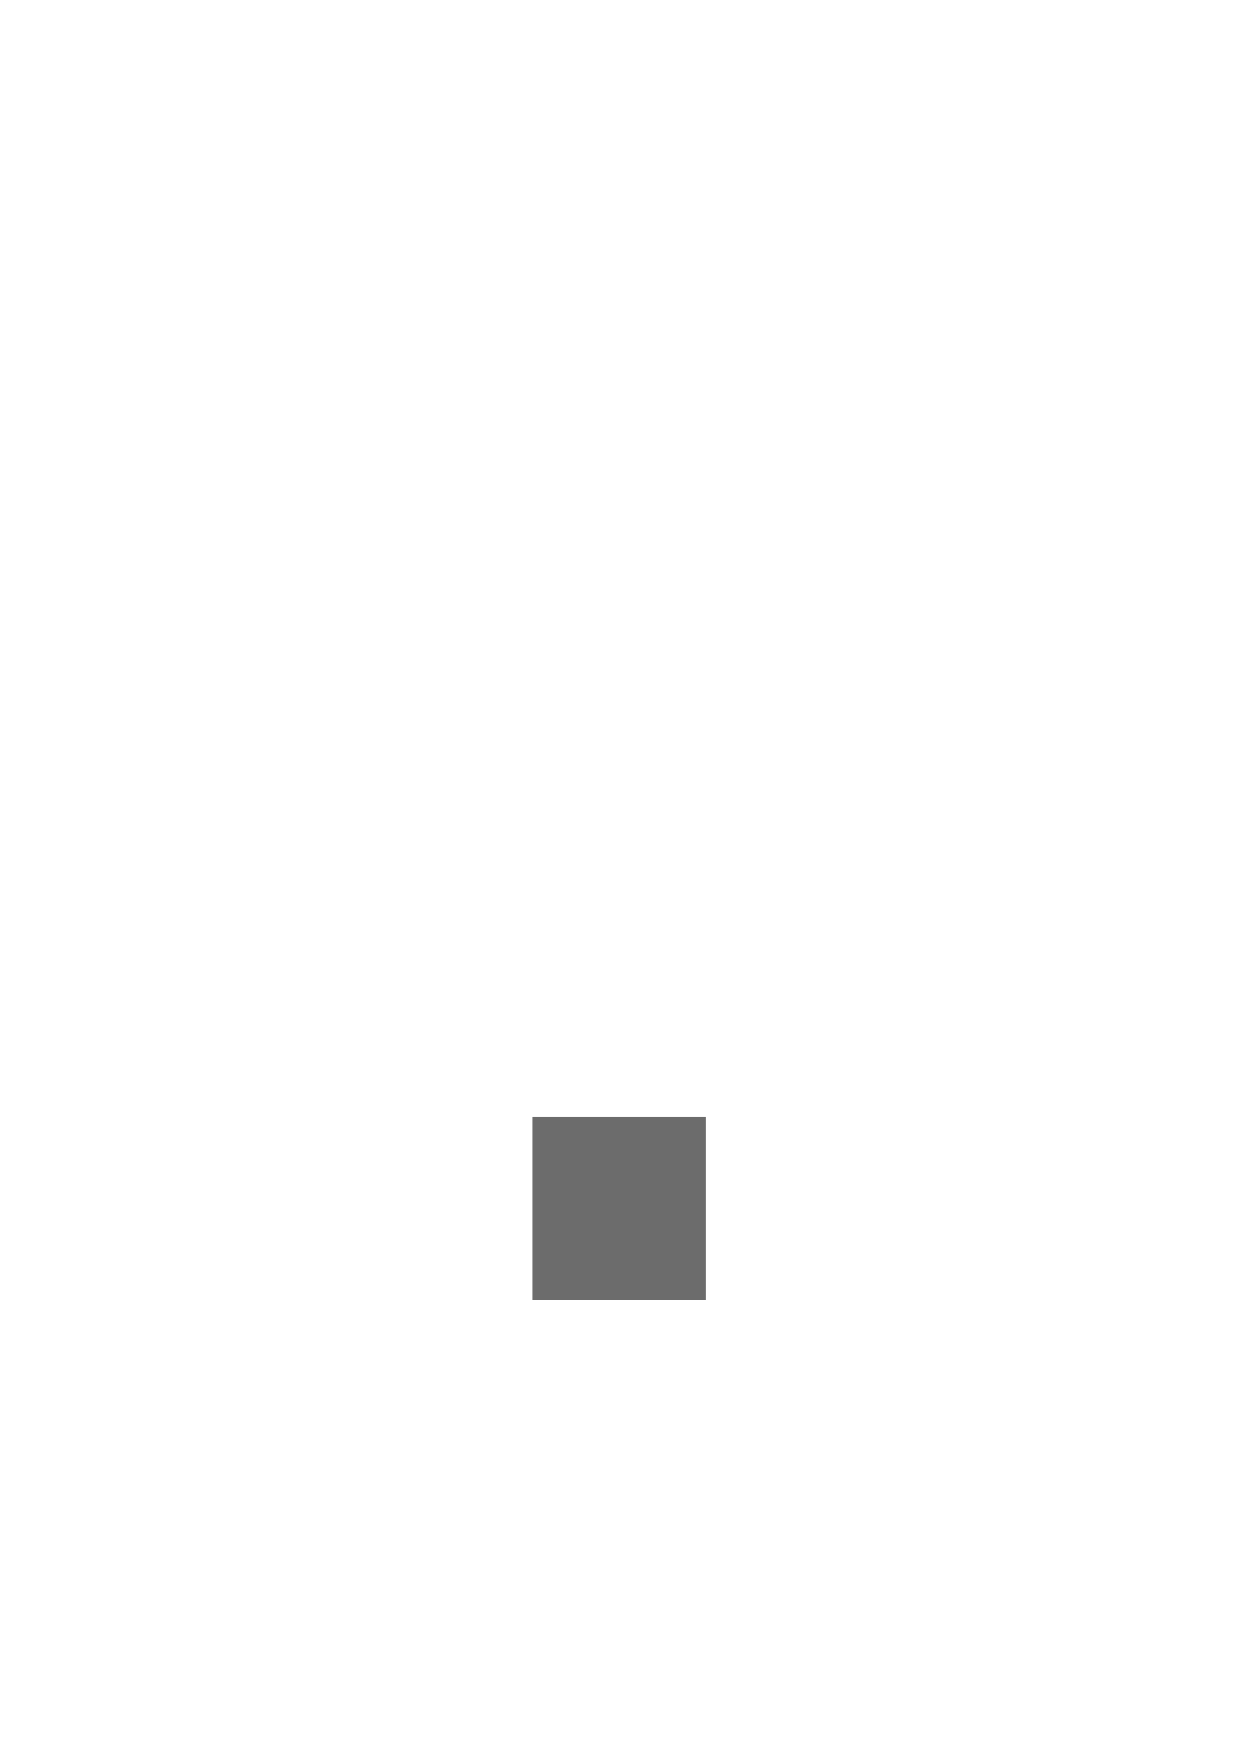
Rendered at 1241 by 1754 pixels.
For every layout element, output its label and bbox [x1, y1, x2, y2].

text [177, 148, 1063, 1561]
